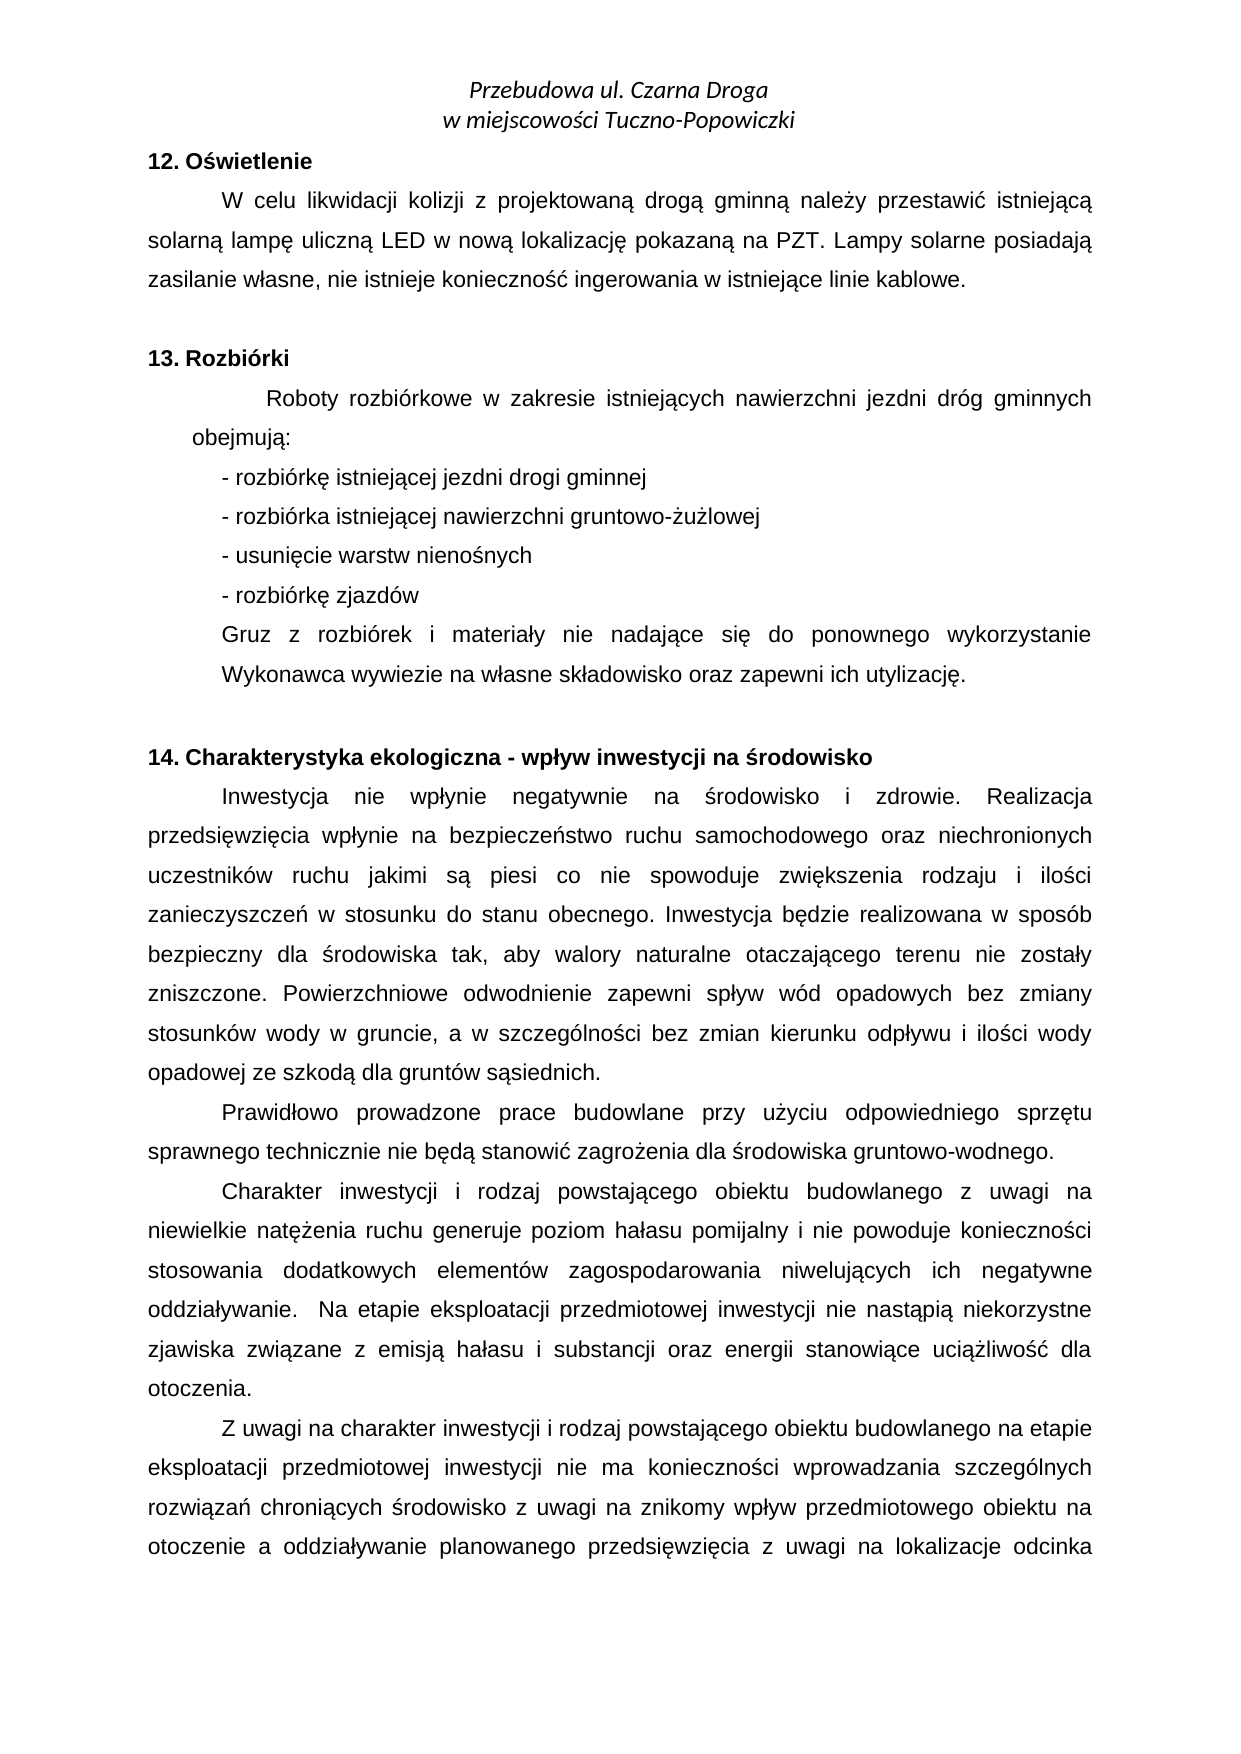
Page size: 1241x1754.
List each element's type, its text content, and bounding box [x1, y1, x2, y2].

text Inwestycja nie wpłynie negatywnie na środowisko i zdrowie. Realizacja przedsięwzięcia wpłynie na bezpieczeństwo ruchu samochodowego oraz niechronionych uczestników ruchu jakimi są piesi co nie spowoduje zwiększenia rodzaju i ilości zanieczyszczeń w stosunku do stanu obecnego. Inwestycja będzie realizowana w sposób bezpieczny dla środowiska tak, aby walory naturalne otaczającego terenu nie zostały zniszczone. Powierzchniowe odwodnienie zapewni spływ wód opadowych bez zmiany stosunków wody w gruncie, a w szczególności bez zmian kierunku odpływu i ilości wody opadowej ze szkodą dla gruntów sąsiednich. [148, 783, 1093, 1086]
text W celu likwidacji kolizji z projektowaną drogą gminną należy przestawić istniejącą solarną lampę uliczną LED w nową lokalizację pokazaną na PZT. Lampy solarne posiadają zasilanie własne, nie istnieje konieczność ingerowania w istniejące linie kablowe. [148, 187, 1093, 292]
text - rozbiórkę zjazdów [221, 582, 1093, 608]
text Prawidłowo prowadzone prace budowlane przy użyciu odpowiedniego sprzętu sprawnego technicznie nie będą stanowić zagrożenia dla środowiska gruntowo-wodnego. [148, 1099, 1093, 1164]
text - rozbiórkę istniejącej jezdni drogi gminnej [221, 463, 1093, 490]
text - rozbiórka istniejącej nawierzchni gruntowo-żużlowej [221, 503, 1093, 529]
text Gruz z rozbiórek i materiały nie nadające się do ponownego wykorzystanie Wykonawca wywiezie na własne składowisko oraz zapewni ich utylizację. [221, 621, 1093, 687]
subtitle Oświetlenie [148, 148, 1093, 174]
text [148, 1414, 1093, 1559]
text - usunięcie warstw nienośnych [221, 542, 1093, 569]
subtitle Charakterystyka ekologiczna - wpływ inwestycji na środowisko [148, 743, 1093, 770]
text Charakter inwestycji i rodzaj powstającego obiektu budowlanego z uwagi na niewielkie natężenia ruchu generuje poziom hałasu pomijalny i nie powoduje konieczności stosowania dodatkowych elementów zagospodarowania niwelujących ich negatywne oddziaływanie. Na etapie eksploatacji przedmiotowej inwestycji nie nastąpią niekorzystne zjawiska związane z emisją hałasu i substancji oraz energii stanowiące uciążliwość dla otoczenia. [148, 1178, 1093, 1401]
text Roboty rozbiórkowe w zakresie istniejących nawierzchni jezdni dróg gminnych obejmują: [192, 384, 1093, 450]
subtitle Rozbiórki [148, 345, 1093, 371]
